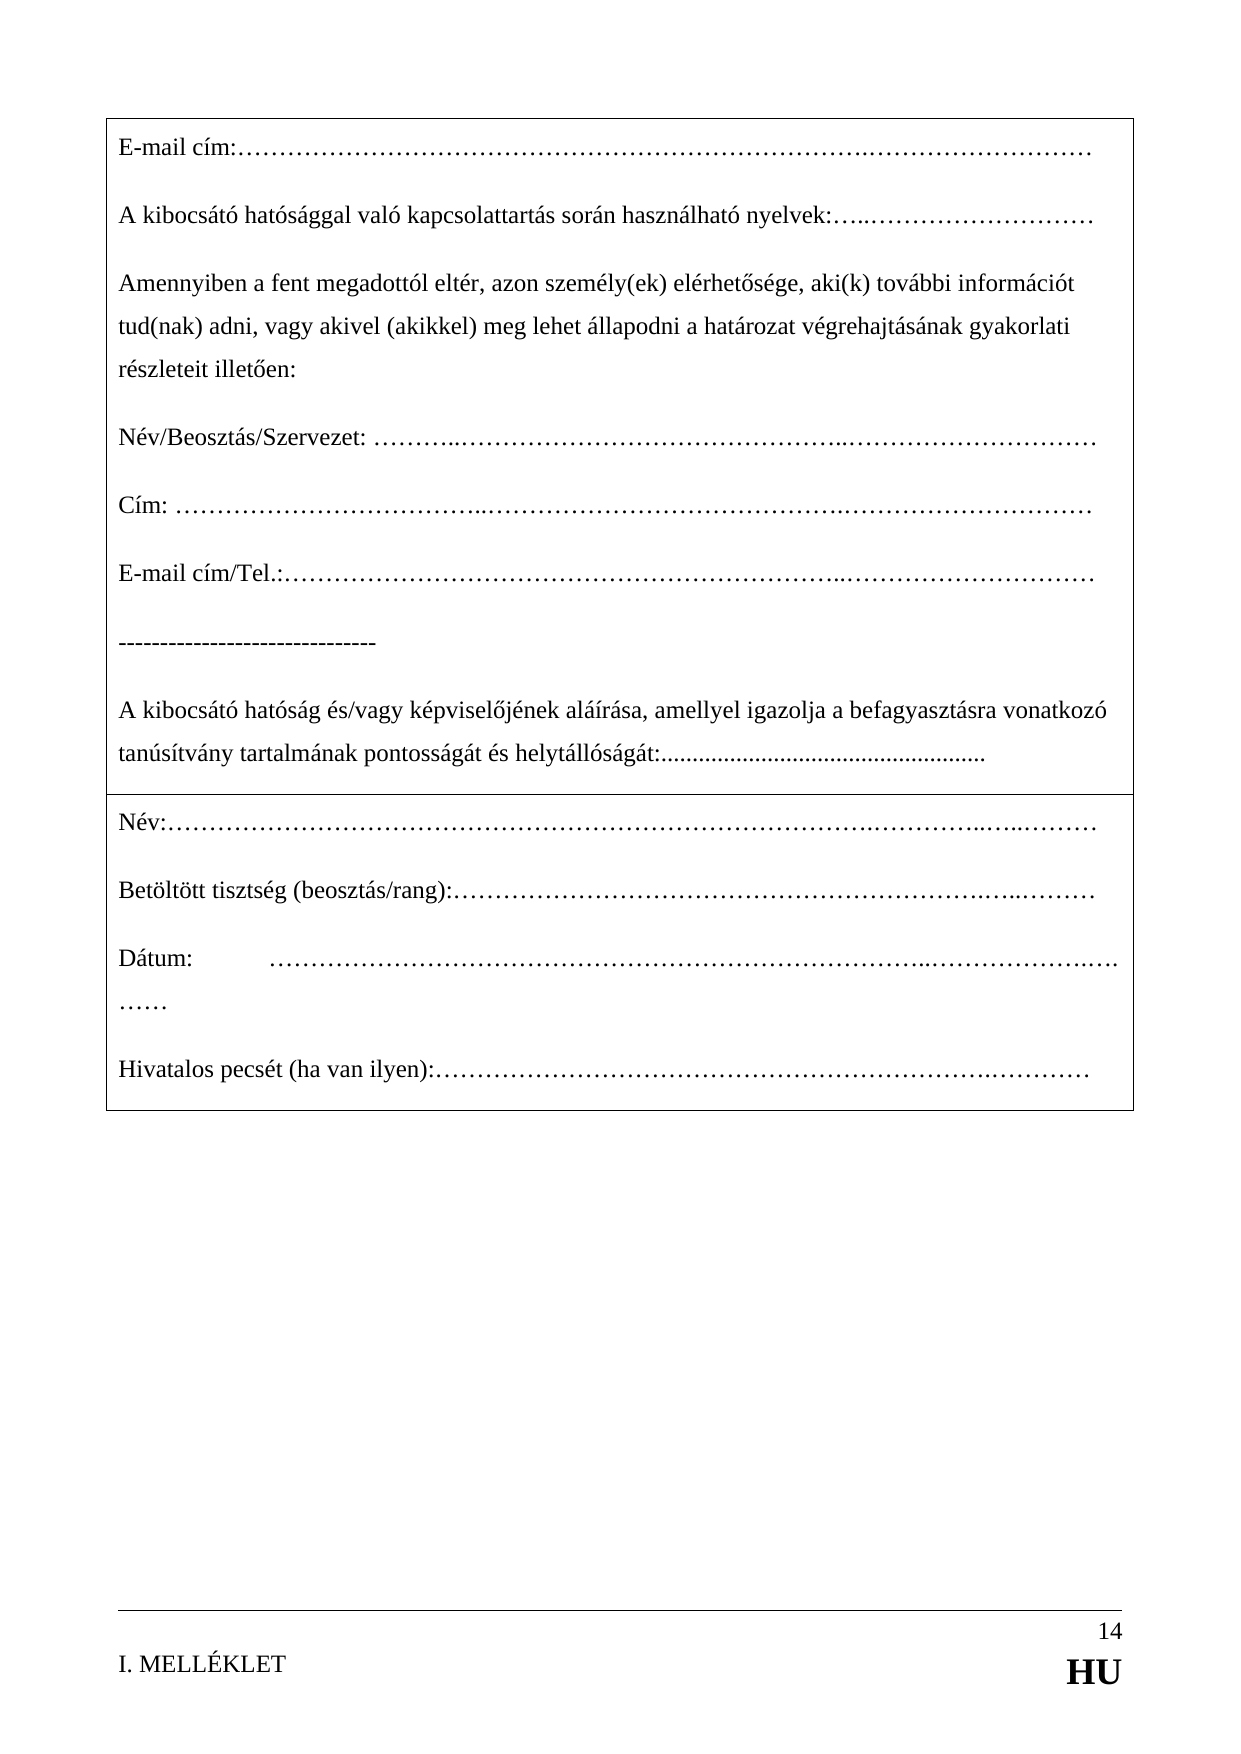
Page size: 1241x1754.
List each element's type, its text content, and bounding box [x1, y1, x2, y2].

table_cell Név:………………………………………………………………………….…………..…..……… Betöltött tisztség (beosztás/rang):……………………………………………………….…..……… Dátum: ……………………………………………………………………..……………….….…… Hivatalos pecsét (ha van ilyen):………………………………………………………….………… [107, 795, 1133, 1110]
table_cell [107, 119, 1133, 793]
